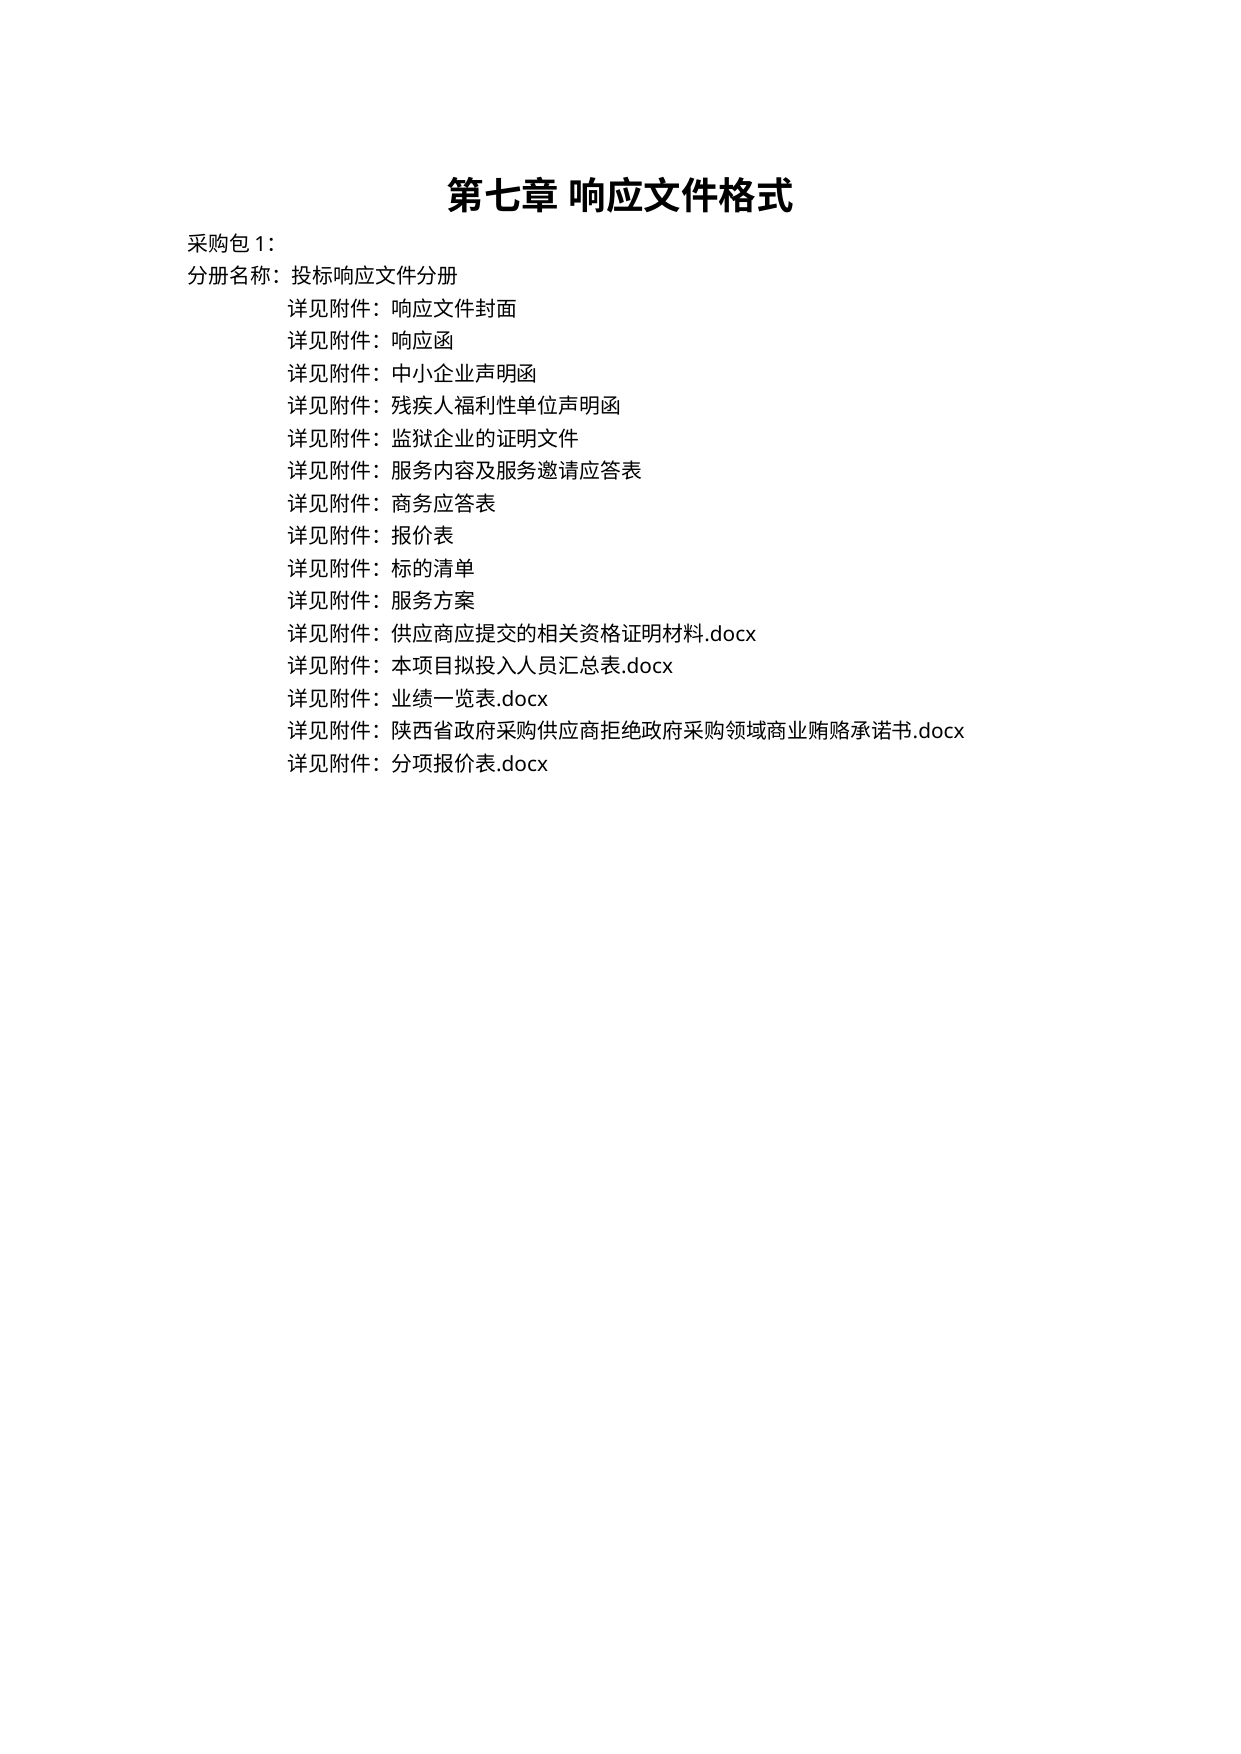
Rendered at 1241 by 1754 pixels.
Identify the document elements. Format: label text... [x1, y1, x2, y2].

text 详见附件：本项目拟投入人员汇总表.docx [187, 649, 1053, 682]
text 详见附件：监狱企业的证明文件 [187, 422, 1053, 454]
text 详见附件：中小企业声明函 [187, 357, 1053, 389]
text 详见附件：标的清单 [187, 552, 1053, 584]
text 分册名称：投标响应文件分册 [187, 259, 1053, 292]
text 详见附件：响应函 [187, 324, 1053, 357]
text 详见附件：业绩一览表.docx [187, 682, 1053, 714]
text 详见附件：报价表 [187, 519, 1053, 552]
text 详见附件：残疾人福利性单位声明函 [187, 389, 1053, 422]
text 详见附件：响应文件封面 [187, 292, 1053, 324]
text 采购包1： [187, 227, 1053, 259]
text 第七章 响应文件格式 [187, 162, 1053, 227]
text 详见附件：分项报价表.docx [187, 747, 1053, 779]
text 详见附件：服务内容及服务邀请应答表 [187, 454, 1053, 487]
text 详见附件：商务应答表 [187, 487, 1053, 519]
text 详见附件：供应商应提交的相关资格证明材料.docx [187, 617, 1053, 649]
text 详见附件：服务方案 [187, 584, 1053, 617]
text 详见附件：陕西省政府采购供应商拒绝政府采购领域商业贿赂承诺书.docx [187, 714, 1053, 747]
